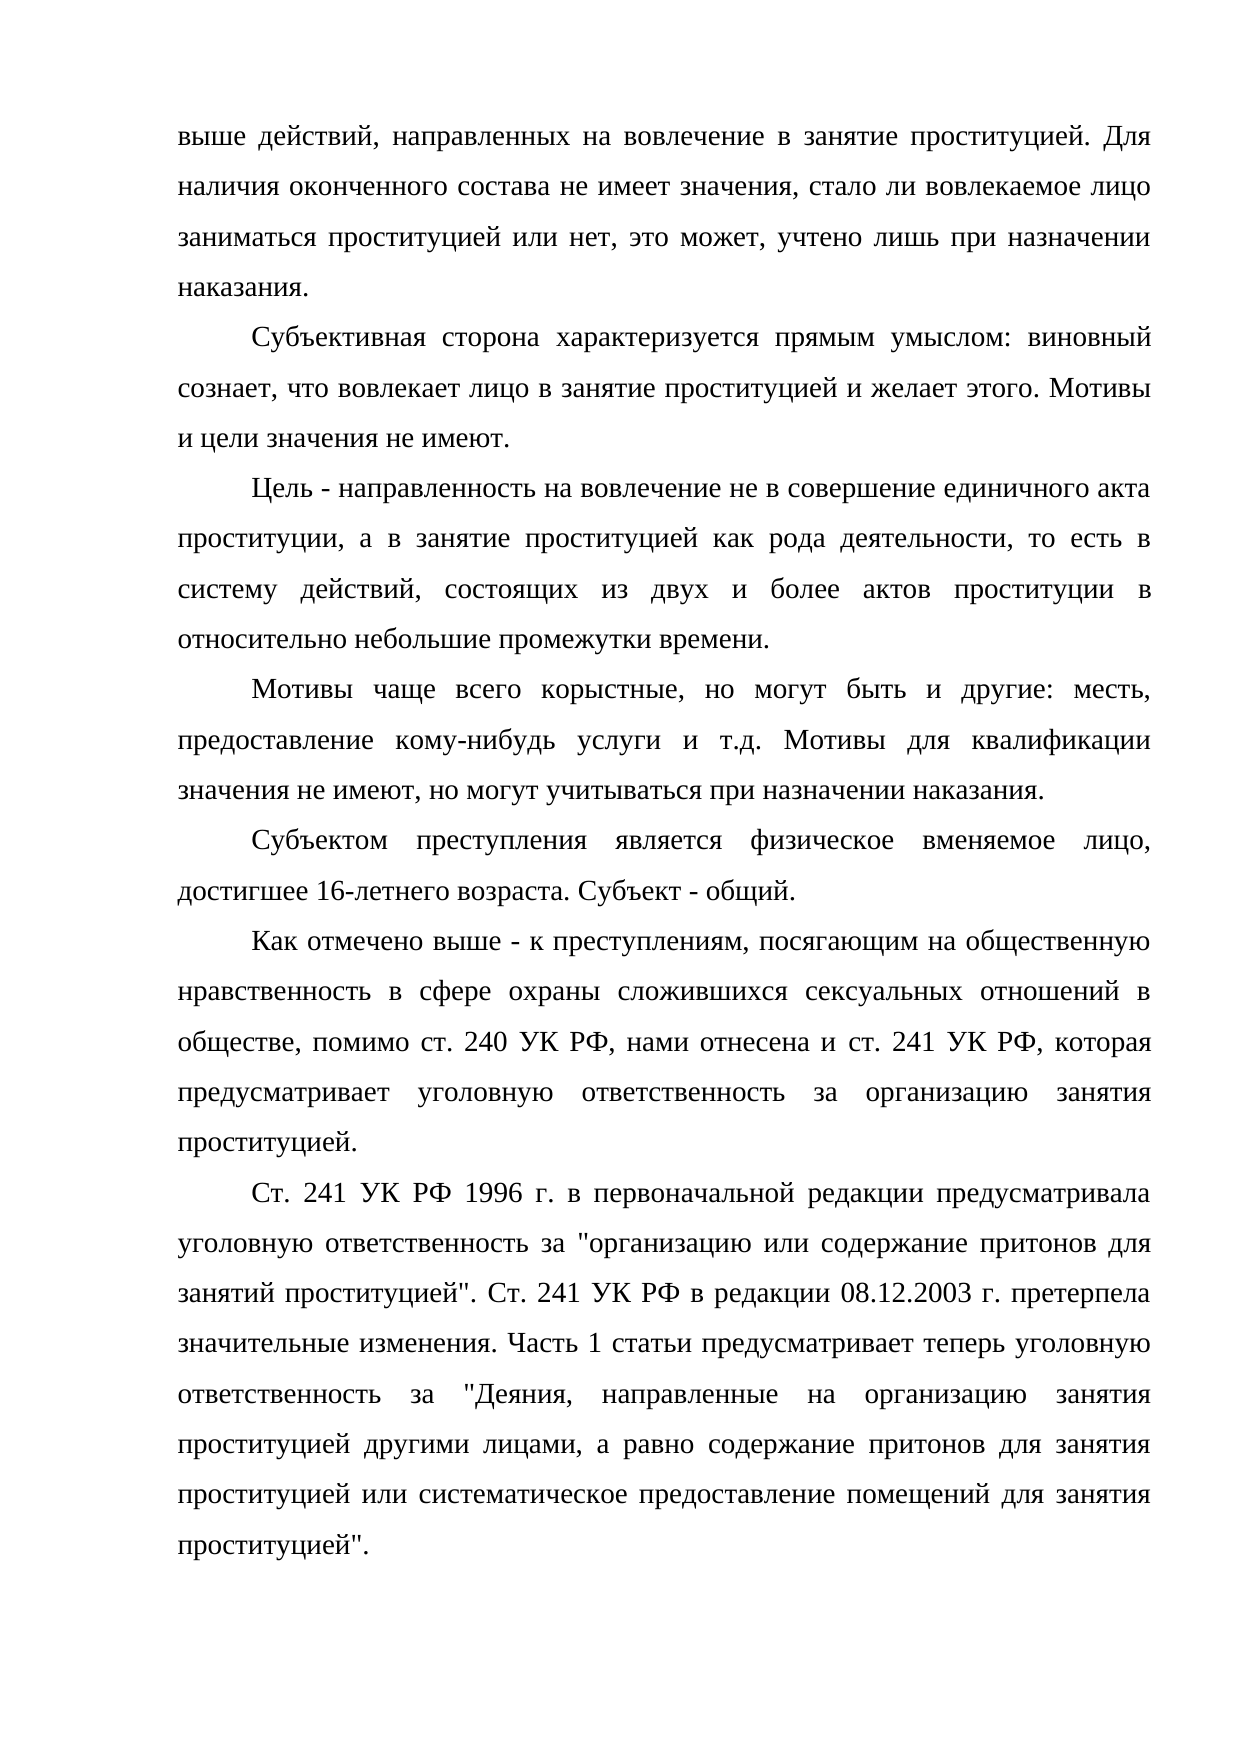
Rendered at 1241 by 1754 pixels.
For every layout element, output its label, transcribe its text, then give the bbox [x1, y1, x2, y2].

text Субъектом преступления является физическое вменяемое лицо, достигшее 16-летнего возраста. Субъект - общий. [177, 822, 1152, 906]
text Мотивы чаще всего корыстные, но могут быть и другие: месть, предоставление кому-нибудь услуги и т.д. Мотивы для квалификации значения не имеют, но могут учитываться при назначении наказания. [177, 672, 1152, 806]
text Цель - направленность на вовлечение не в совершение единичного акта проституции, а в занятие проституцией как рода деятельности, то есть в систему действий, состоящих из двух и более актов проституции в относительно небольшие промежутки времени. [177, 470, 1152, 655]
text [177, 118, 1152, 303]
text Как отмечено выше - к преступлениям, посягающим на общественную нравственность в сфере охраны сложившихся сексуальных отношений в обществе, помимо ст. 240 УК РФ, нами отнесена и ст. 241 УК РФ, которая предусматривает уголовную ответственность за организацию занятия проституцией. [177, 923, 1152, 1158]
text Ст. 241 УК РФ . в первоначальной редакции предусматривала уголовную ответственность за "организацию или содержание притонов для занятий проституцией". Ст. 241 УК РФ в редакции 08.12.2003 г. претерпела значительные изменения. Часть 1 статьи предусматривает теперь уголовную ответственность за "Деяния, направленные на организацию занятия проституцией другими лицами, а равно содержание притонов для занятия проституцией или систематическое предоставление помещений для занятия проституцией". [177, 1175, 1152, 1560]
text Субъективная сторона характеризуется прямым умыслом: виновный сознает, что вовлекает лицо в занятие проституцией и желает этого. Мотивы и цели значения не имеют. [177, 319, 1152, 453]
